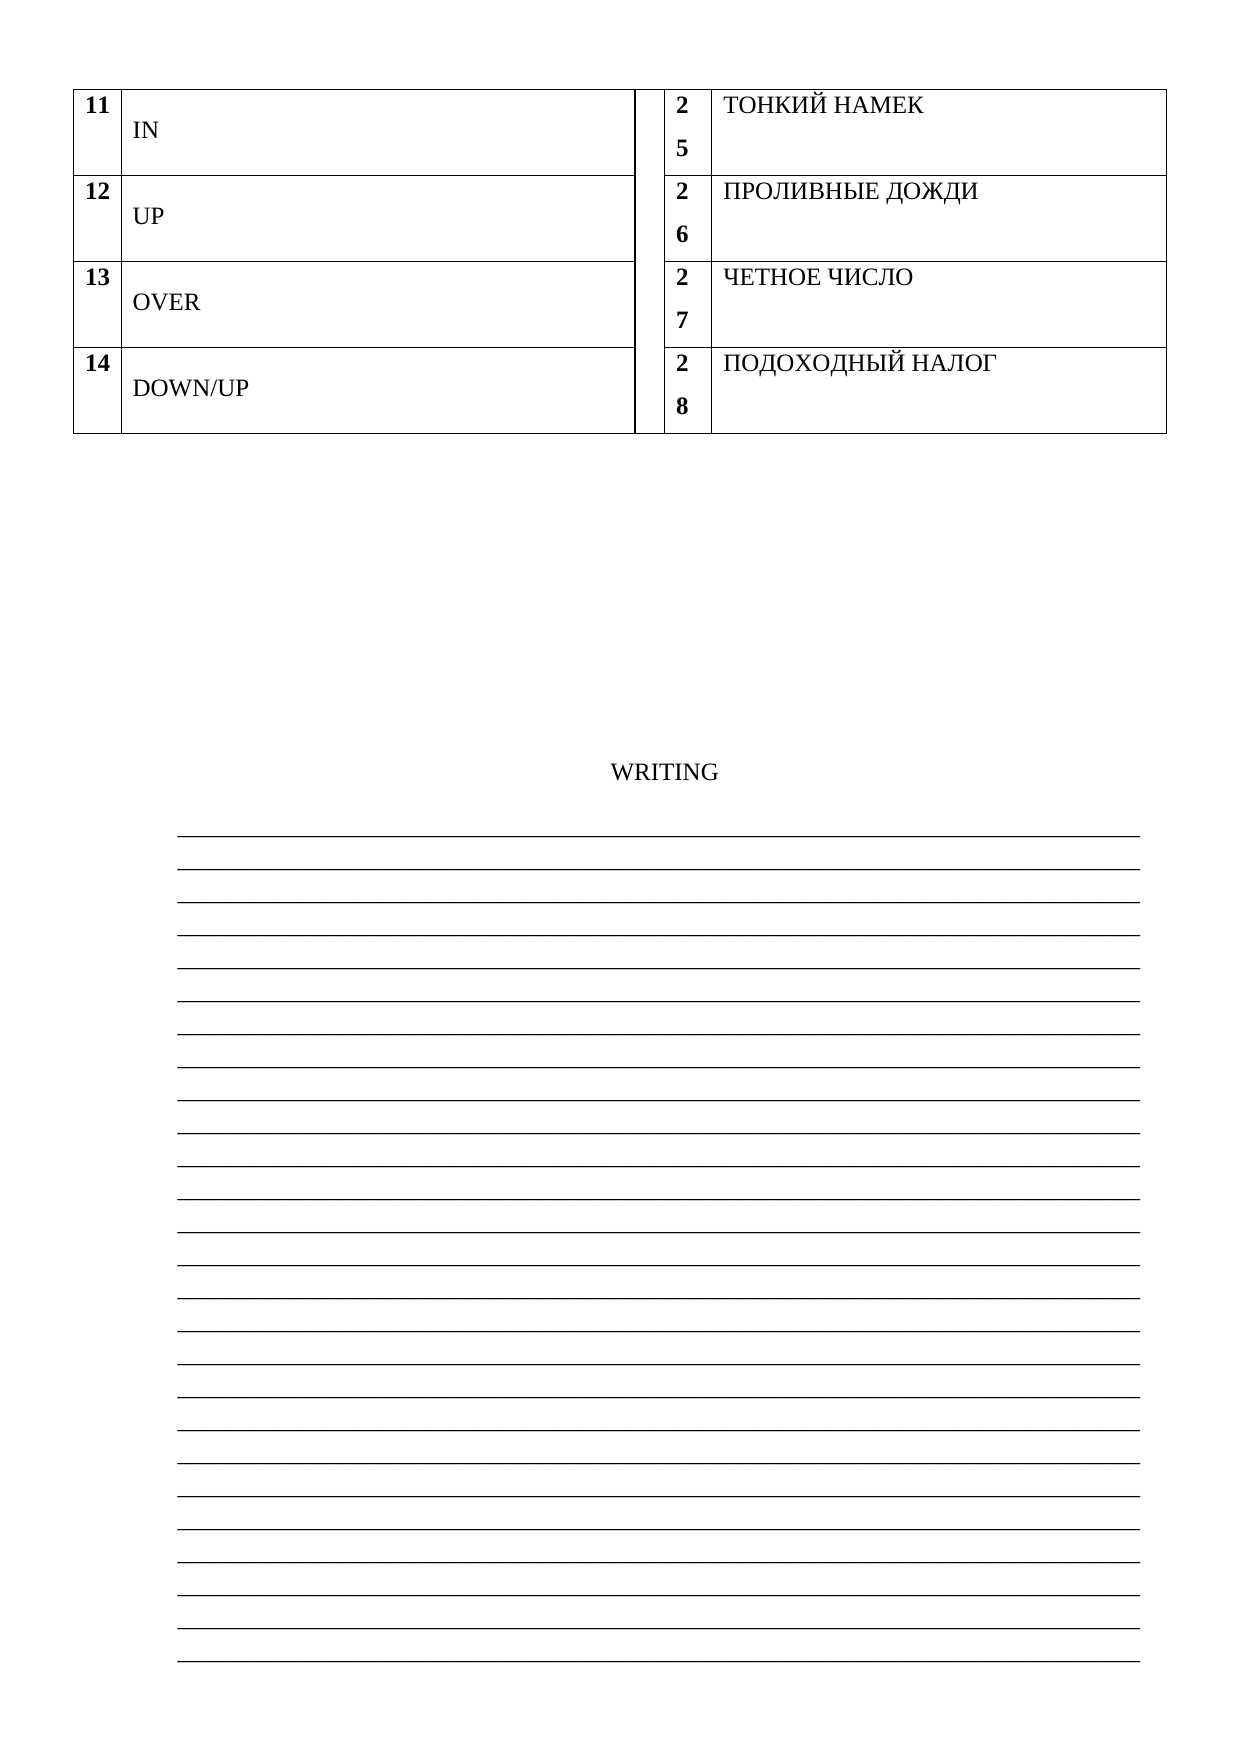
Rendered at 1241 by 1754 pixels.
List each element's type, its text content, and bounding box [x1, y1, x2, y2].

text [177, 811, 1152, 1665]
table_cell UP [122, 176, 634, 261]
table_cell IN [122, 90, 634, 175]
table_cell 11 [74, 90, 121, 175]
table_cell 13 [74, 262, 121, 347]
table_cell ПОДОХОДНЫЙ НАЛОГ [712, 348, 1166, 433]
table_cell 12 [74, 176, 121, 261]
table_cell ТОНКИЙ НАМЕК [712, 90, 1166, 175]
table_cell OVER [122, 262, 634, 347]
table_cell 26 [665, 176, 711, 261]
table_cell 28 [665, 348, 711, 433]
table_cell ПРОЛИВНЫЕ ДОЖДИ [712, 176, 1166, 261]
table_cell 27 [665, 262, 711, 347]
table_cell 14 [74, 348, 121, 433]
table_cell 25 [665, 90, 711, 175]
table_cell DOWN/UP [122, 348, 634, 433]
text WRITING [177, 757, 1152, 786]
table_cell ЧЕТНОЕ ЧИСЛО [712, 262, 1166, 347]
